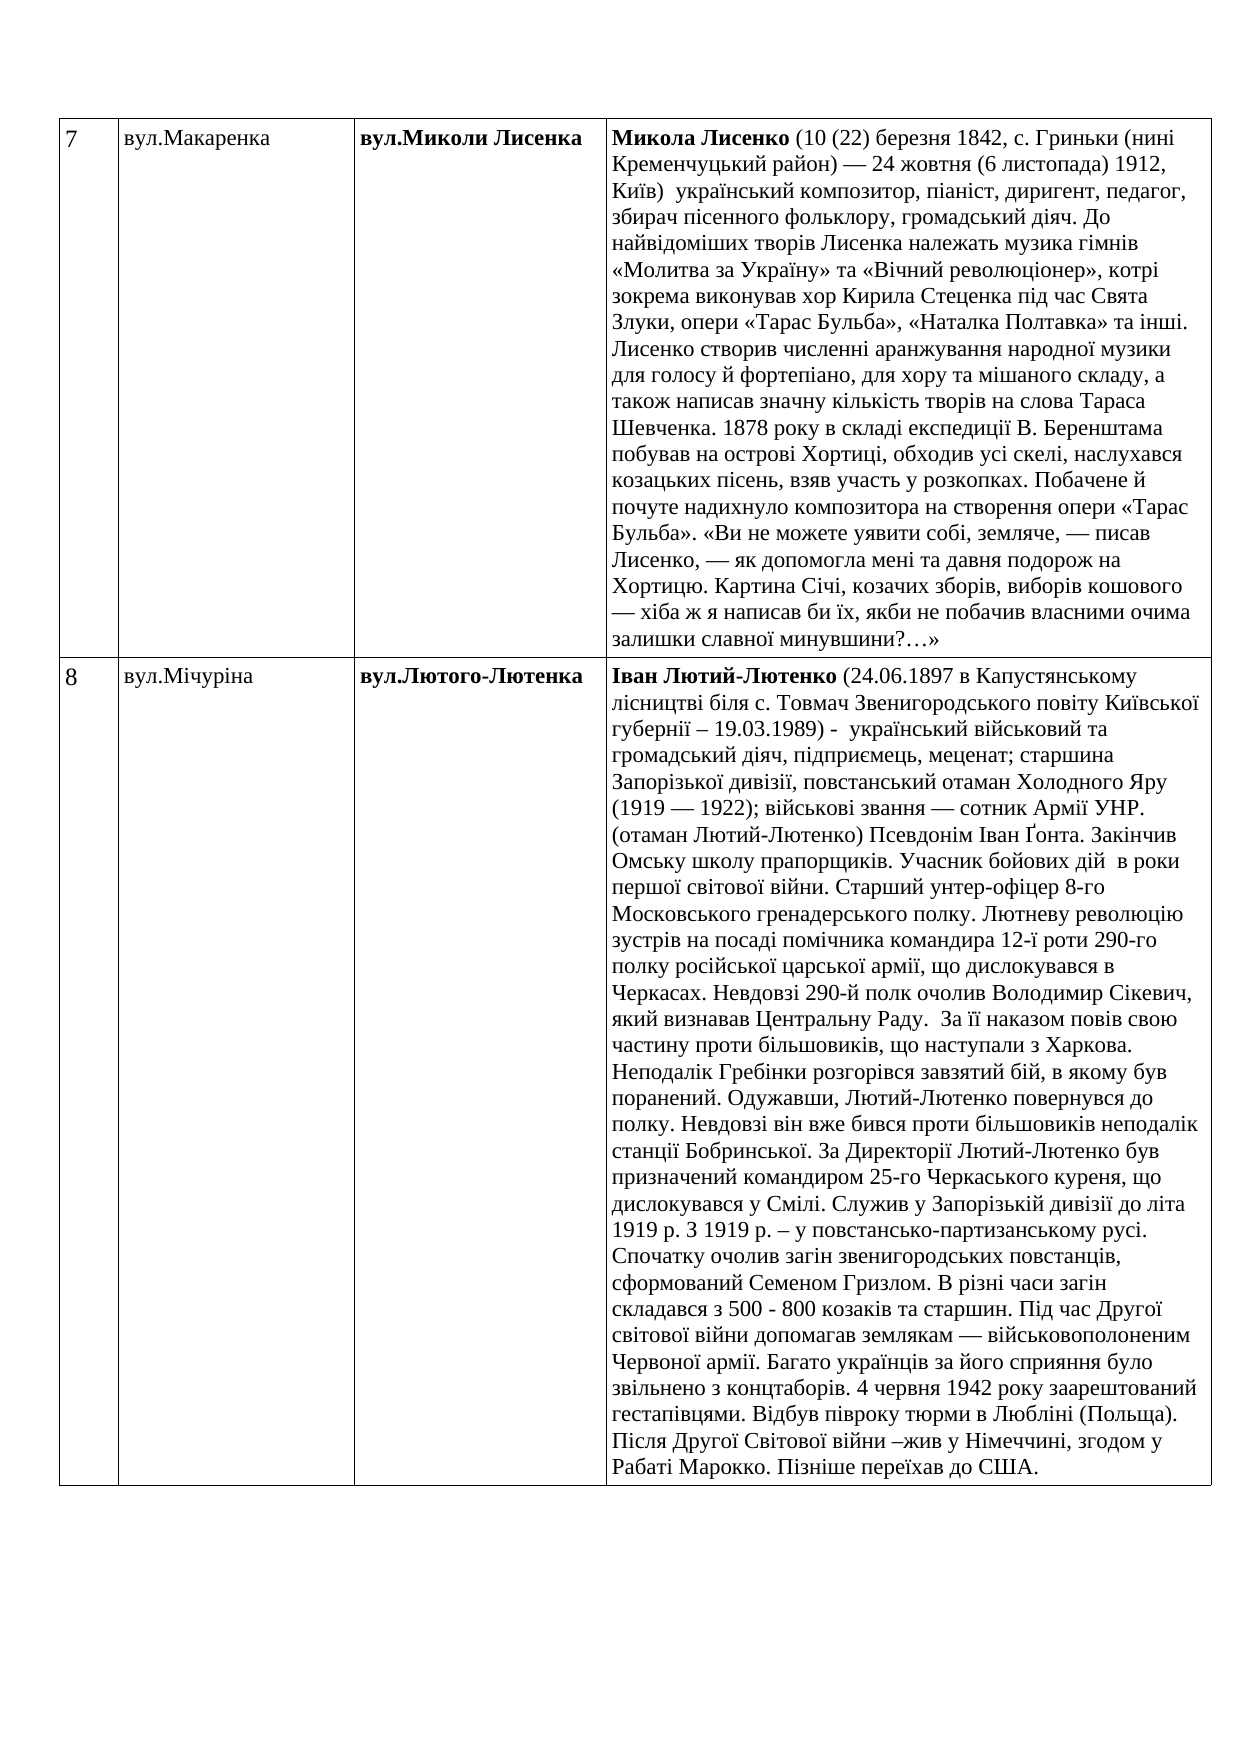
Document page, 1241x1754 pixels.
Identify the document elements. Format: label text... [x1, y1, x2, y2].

table_cell вул.Лютого-Лютенка [355, 658, 606, 1485]
table_cell вул.Миколи Лисенка [355, 119, 606, 657]
table_cell Микола Лисенко (10 (22) березня 1842, с. Гриньки (нині Кременчуцький район) — 24 жовтня (6 листопада) 1912, Київ) український композитор, піаніст, диригент, педагог, збирач пісенного фольклору, громадський діяч. До найвідоміших творів Лисенка належать музика гімнів «Молитва за Україну» та «Вічний революціонер», котрі зокрема виконував хор Кирила Стеценка під час Свята Злуки, опери «Тарас Бульба», «Наталка Полтавка» та інші. Лисенко створив численні аранжування народної музики для голосу й фортепіано, для хору та мішаного складу, а також написав значну кількість творів на слова Тараса Шевченка. 1878 року в складі експедиції В. Беренштама побував на острові Хортиці, обходив усі скелі, наслухався козацьких пісень, взяв участь у розкопках. Побачене й почуте надихнуло композитора на створення опери «Тарас Бульба». «Ви не можете уявити собі, земляче, — писав Лисенко, — як допомогла мені та давня подорож на Хортицю. Картина Січі, козачих зборів, виборів кошового — хіба ж я написав би їх, якби не побачив власними очима залишки славної минувшини?…» [607, 119, 1211, 657]
table_cell вул.Мічуріна [119, 658, 354, 1485]
table_cell Іван Лютий-Лютенко (24.06.1897 в Капустянському лісництві біля с. Товмач Звенигородського повіту Київської губернії – 19.03.1989) - український військовий та громадський діяч, підприємець, меценат; старшина Запорізької дивізії, повстанський отаман Холодного Яру (1919 — 1922); військові звання — сотник Армії УНР. (отаман Лютий-Лютенко) Псевдонім Іван Ґонта. Закінчив Омську школу прапорщиків. Учасник бойових дій в роки першої світової війни. Старший унтер-офіцер 8-го Московського гренадерського полку. Лютневу революцію зустрів на посаді помічника командира 12-ї роти 290-го полку російської царської армії, що дислокувався в Черкасах. Невдовзі 290-й полк очолив Володимир Сікевич, який визнавав Центральну Раду. За її наказом повів свою частину проти більшовиків, що наступали з Харкова. Неподалік Гребінки розгорівся завзятий бій, в якому був поранений. Одужавши, Лютий-Лютенко повернувся до полку. Невдовзі він вже бився проти більшовиків неподалік станції Бобринської. За Директорії Лютий-Лютенко був призначений командиром 25-го Черкаського куреня, що дислокувався у Смілі. Служив у Запорізькій дивізії до літа 1919 р. З 1919 р. – у повстансько-партизанському русі. Спочатку очолив загін звенигородських повстанців, сформований Семеном Гризлом. В різні часи загін складався з 500 - 800 козаків та старшин. Під час Другої світової війни допомагав землякам — військовополоненим Червоної армії. Багато українців за його сприяння було звільнено з концтаборів. 4 червня 1942 року заарештований гестапівцями. Відбув півроку тюрми в Любліні (Польща). Після Другої Світової війни –жив у Німеччині, згодом у Рабаті Марокко. Пізніше переїхав до США. [607, 658, 1211, 1485]
table_cell вул.Макаренка [119, 119, 354, 657]
table_cell 7 [60, 119, 118, 657]
table_cell 8 [60, 658, 118, 1485]
